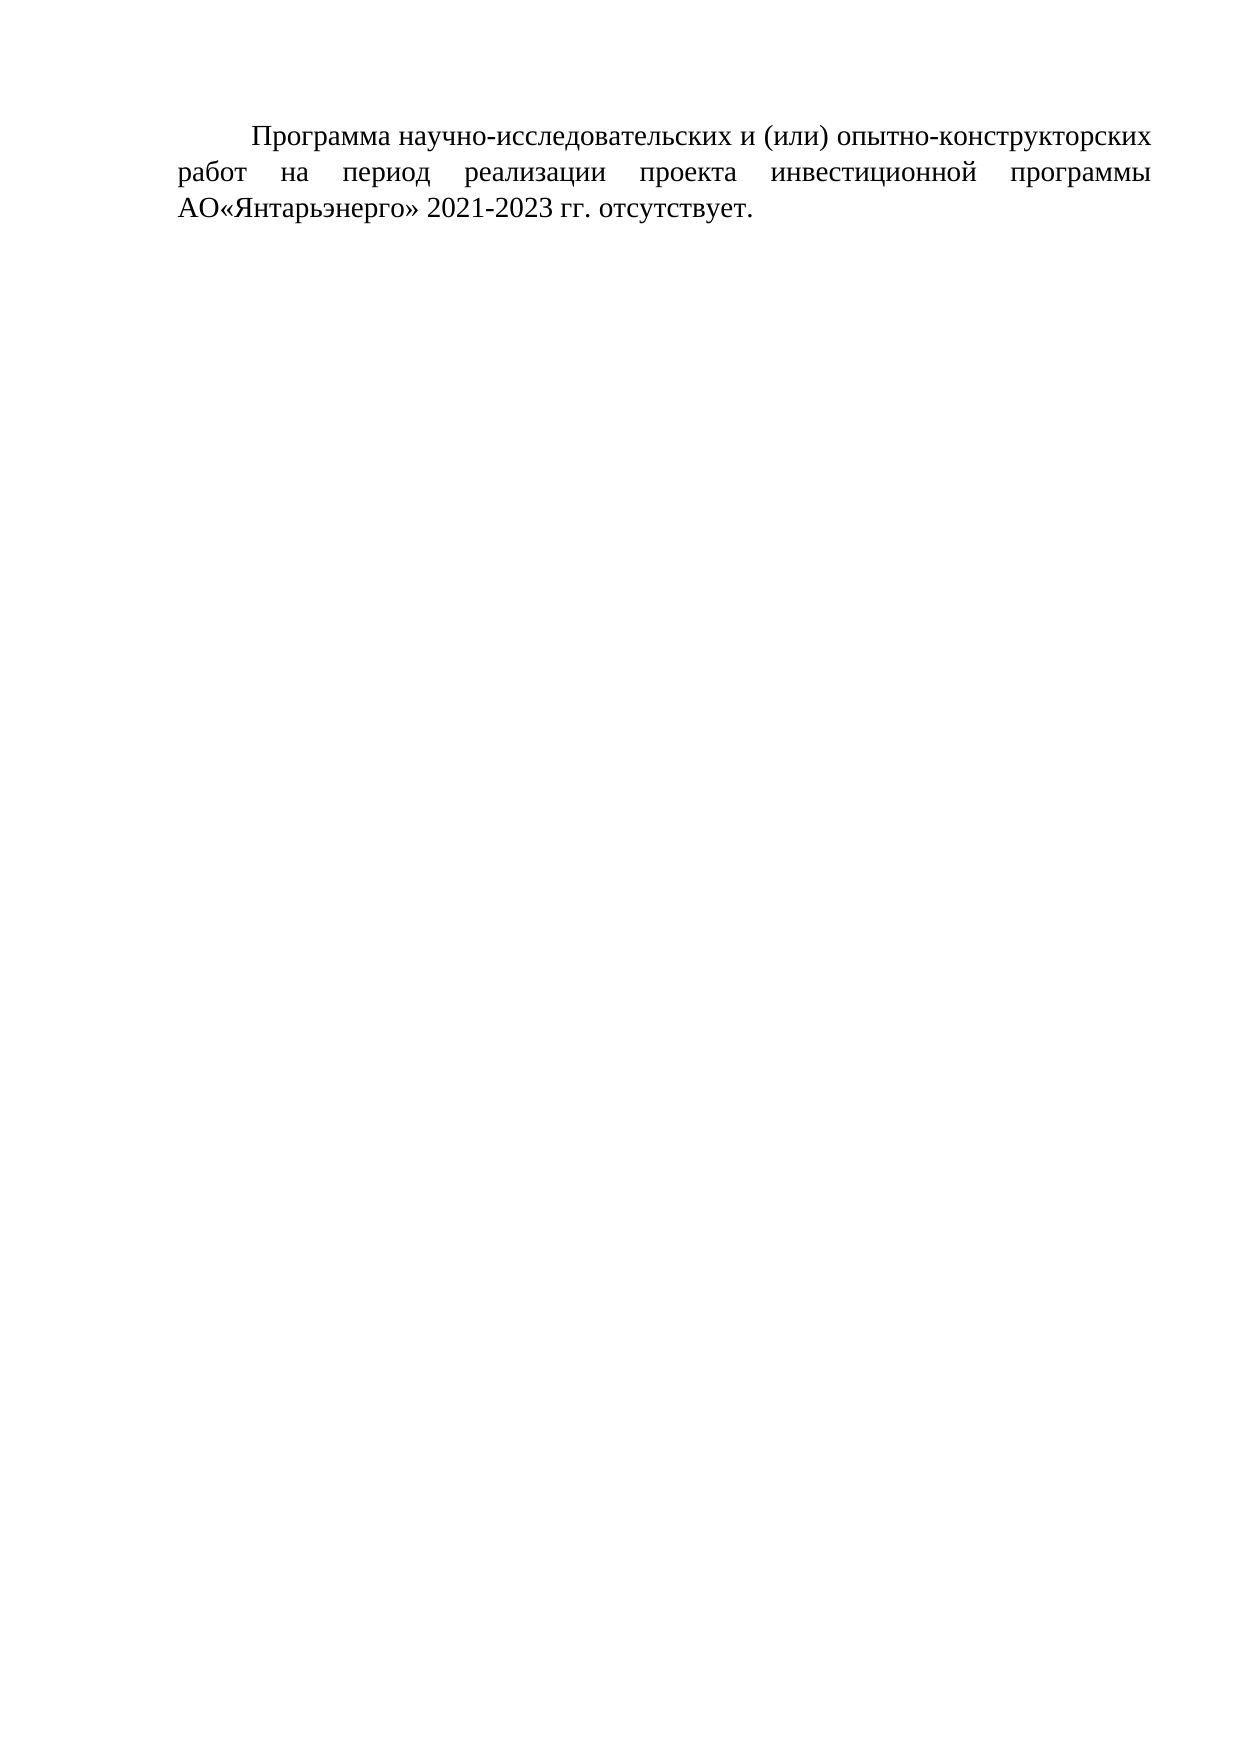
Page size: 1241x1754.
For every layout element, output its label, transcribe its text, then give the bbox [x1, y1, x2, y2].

text Программа научно-исследовательских и (или) опытно-конструкторских работ на период реализации проекта инвестиционной программы АО«Янтарьэнерго» 2021-2023 гг. отсутствует. [177, 118, 1152, 224]
